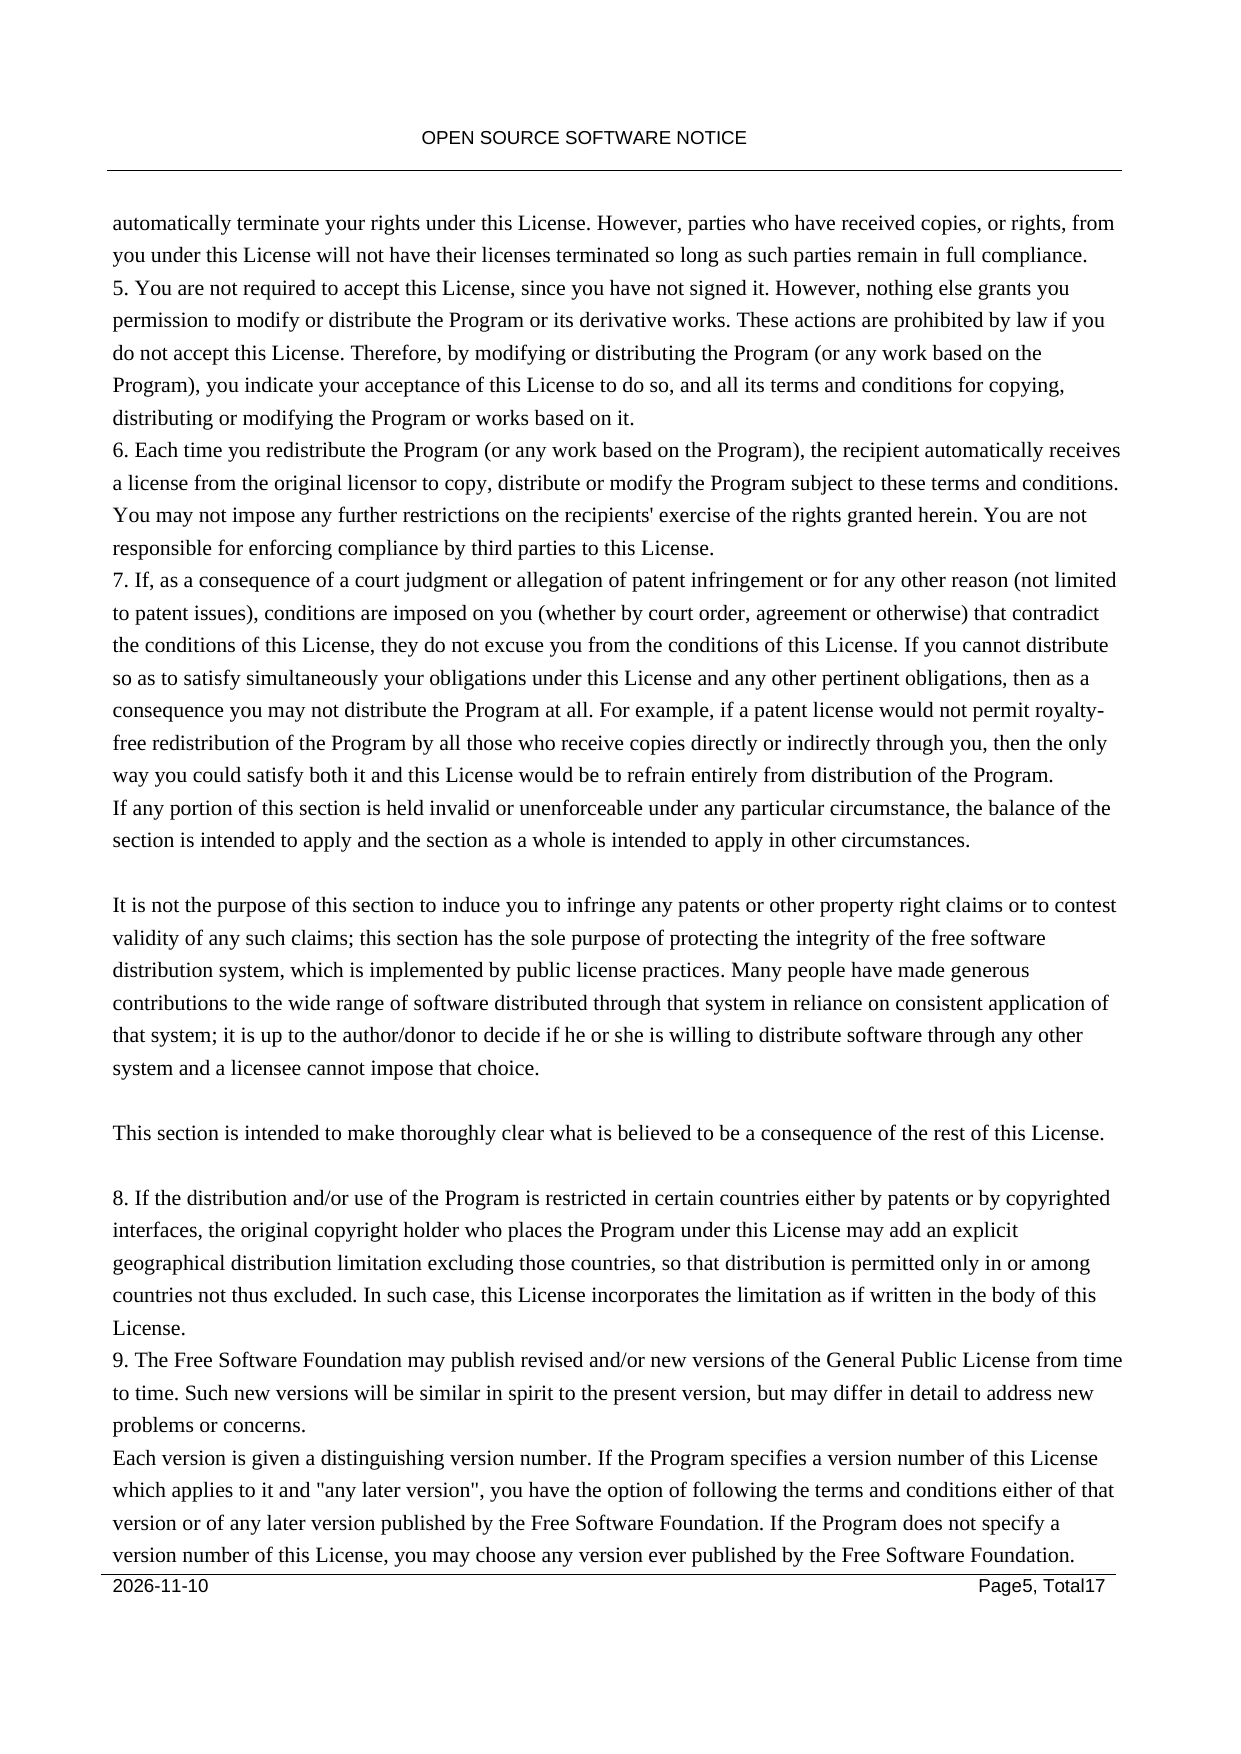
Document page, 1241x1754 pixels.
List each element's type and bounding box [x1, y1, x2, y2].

text [112, 206, 1128, 1571]
